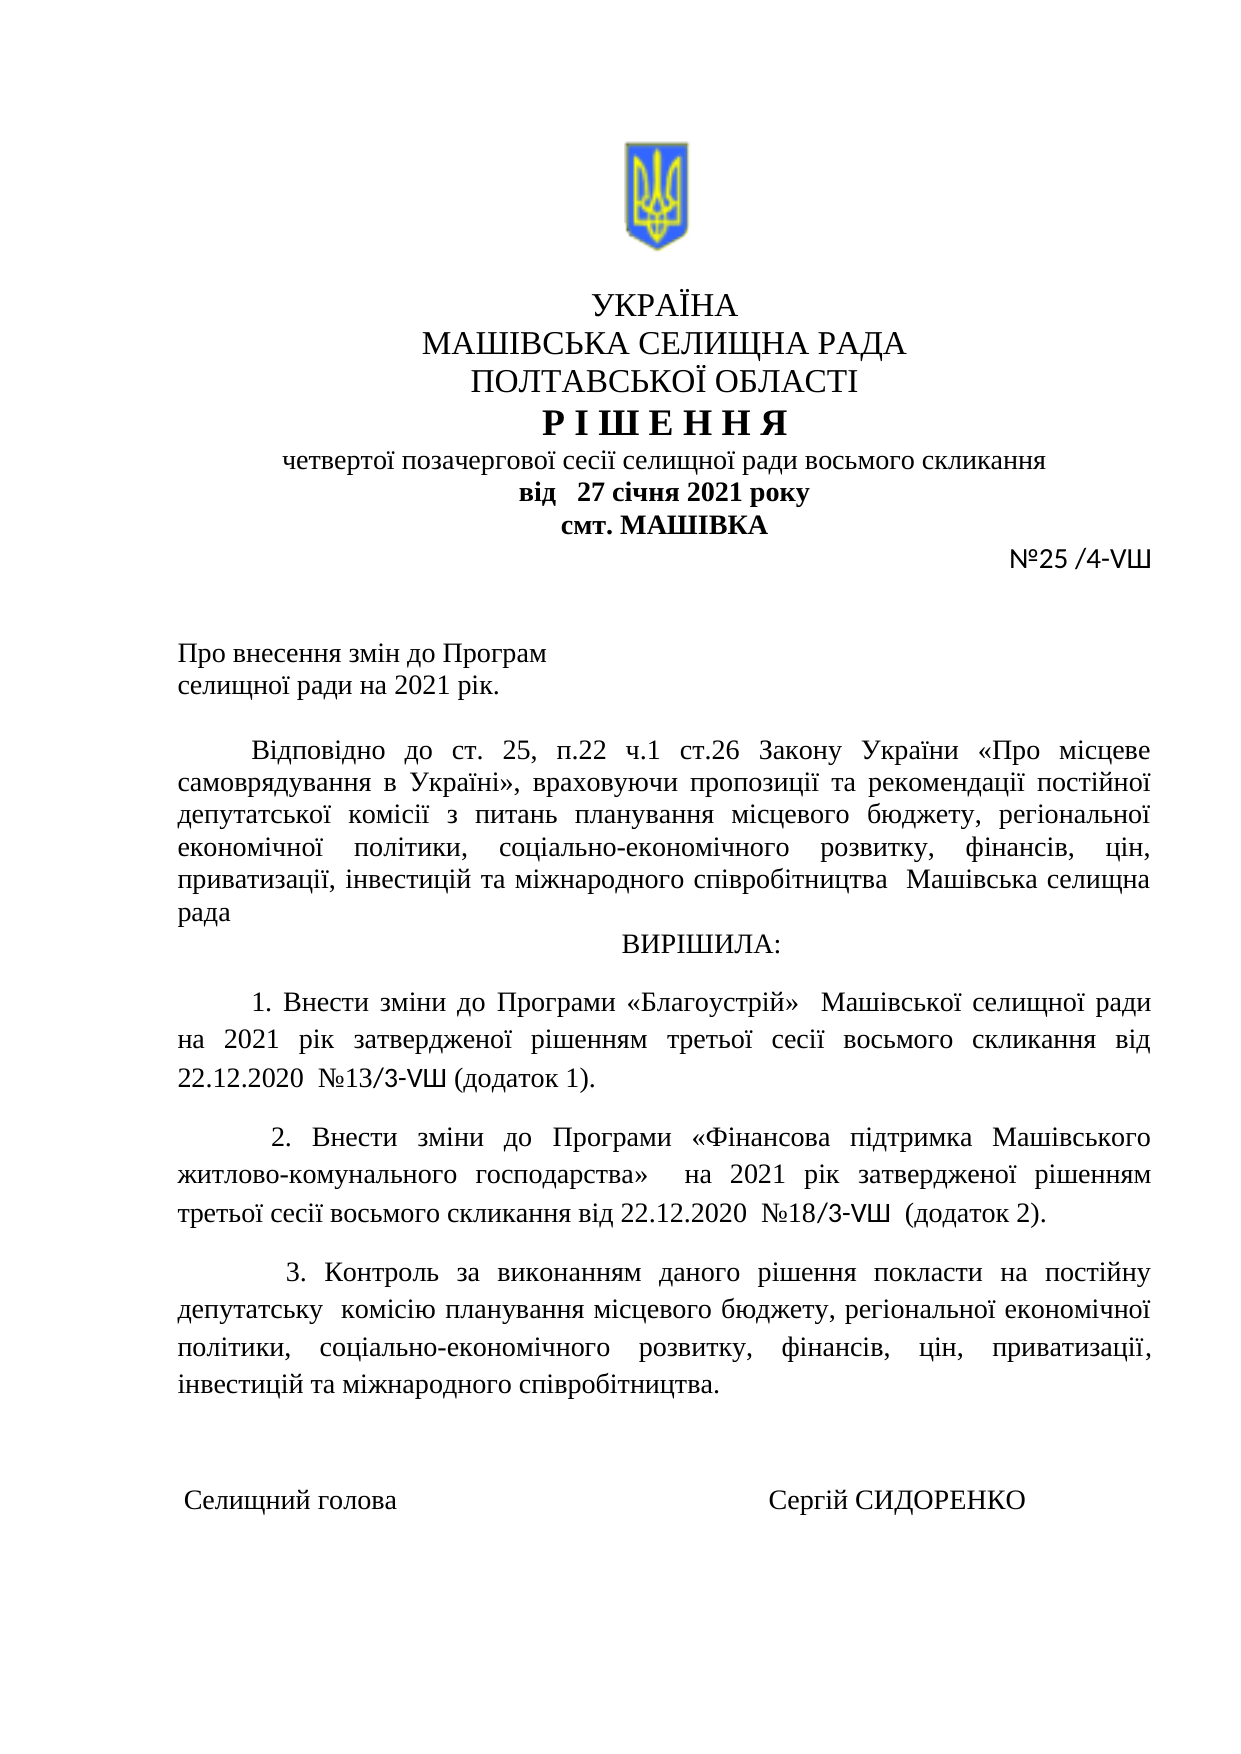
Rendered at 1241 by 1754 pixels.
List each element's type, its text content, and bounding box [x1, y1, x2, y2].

text УКРАЇНА [177, 285, 1152, 323]
text селищної ради на 2021 рік. [177, 668, 1152, 700]
text від 27 січня 2021 року [177, 476, 1152, 508]
text МАШІВСЬКА СЕЛИЩНА РАДА [177, 323, 1152, 362]
text 3. Контроль за виконанням даного рішення покласти на постійну депутатську комісію планування місцевого бюджету, регіональної економічної політики, соціально-економічного розвитку, фінансів, цін, приватизації, інвестицій та міжнародного співробітництва. [177, 1255, 1152, 1399]
text №25 /4-VШ [177, 540, 1152, 576]
text четвертої позачергової сесії селищної ради восьмого скликання [177, 443, 1152, 476]
text Про внесення змін до Програм [177, 636, 1152, 668]
text ПОЛТАВСЬКОЇ ОБЛАСТІ [177, 362, 1152, 400]
text смт. МАШІВКА [177, 508, 1152, 540]
text Відповідно до ст. 25, п.22 ч.1 ст.26 Закону України «Про місцеве самоврядування в Україні», враховуючи пропозиції та рекомендації постійної депутатської комісії з питань планування місцевого бюджету, регіональної економічної політики, соціально-економічного розвитку, фінансів, цін, приватизації, інвестицій та міжнародного співробітництва Машівська селищна рада [177, 733, 1152, 927]
text Селищний голова Сергій СИДОРЕНКО [177, 1483, 1152, 1515]
text ВИРІШИЛА: [177, 927, 1152, 959]
subtitle Р І Ш Е Н Н Я [177, 400, 1152, 443]
text 1. Внести зміни до Програми «Благоустрій» Машівської селищної ради на 2021 рік затвердженої рішенням третьої сесії восьмого скликання від 22.12.2020 №13/3-VШ (додаток 1). [177, 985, 1152, 1094]
text 2. Внести зміни до Програми «Фінансова підтримка Машівського житлово-комунального господарства» на 2021 рік затвердженої рішенням третьої сесії восьмого скликання від 22.12.2020 №18/3-VШ (додаток 2). [177, 1120, 1152, 1229]
